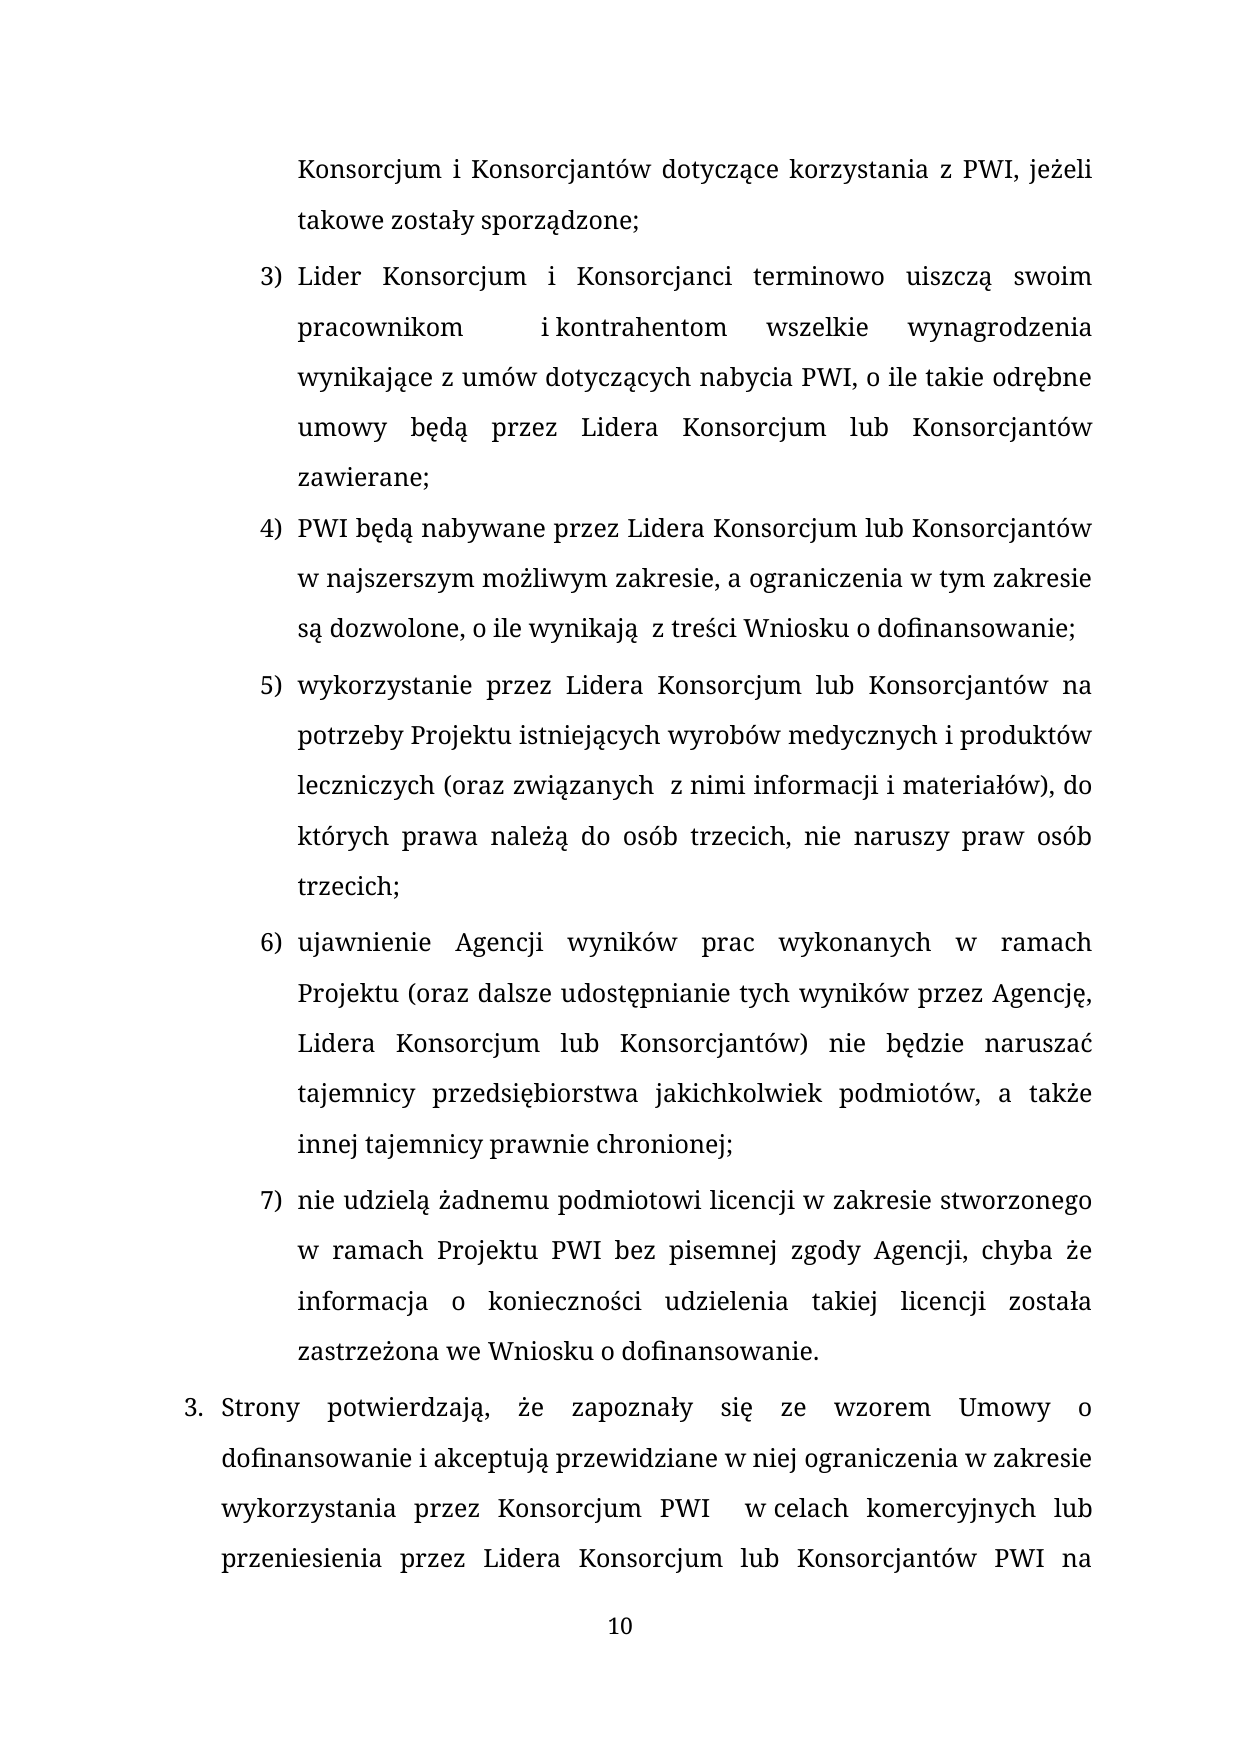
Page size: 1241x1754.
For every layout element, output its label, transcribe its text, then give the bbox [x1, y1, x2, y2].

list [260, 152, 1093, 237]
list ujawnienie Agencji wyników prac wykonanych w ramach Projektu (oraz dalsze udostępnianie tych wyników przez Agencję, Lidera Konsorcjum lub Konsorcjantów) nie będzie naruszać tajemnicy przedsiębiorstwa jakichkolwiek podmiotów, a także innej tajemnicy prawnie chronionej; [260, 925, 1093, 1160]
list nie udzielą żadnemu podmiotowi licencji w zakresie stworzonego w ramach Projektu PWI bez pisemnej zgody Agencji, chyba że informacja o konieczności udzielenia takiej licencji została zastrzeżona we Wniosku o dofinansowanie. [260, 1183, 1093, 1368]
list PWI będą nabywane przez Lidera Konsorcjum lub Konsorcjantów w najszerszym możliwym zakresie, a ograniczenia w tym zakresie są dozwolone, o ile wynikają z treści Wniosku o dofinansowanie; [260, 510, 1093, 645]
list Lider Konsorcjum i Konsorcjanci terminowo uiszczą swoim pracownikom i kontrahentom wszelkie wynagrodzenia wynikające z umów dotyczących nabycia PWI, o ile takie odrębne umowy będą przez Lidera Konsorcjum lub Konsorcjantów zawierane; [260, 259, 1093, 494]
list wykorzystanie przez Lidera Konsorcjum lub Konsorcjantów na potrzeby Projektu istniejących wyrobów medycznych i produktów leczniczych (oraz związanych z nimi informacji i materiałów), do których prawa należą do osób trzecich, nie naruszy praw osób trzecich; [260, 667, 1093, 903]
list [183, 1390, 1093, 1575]
